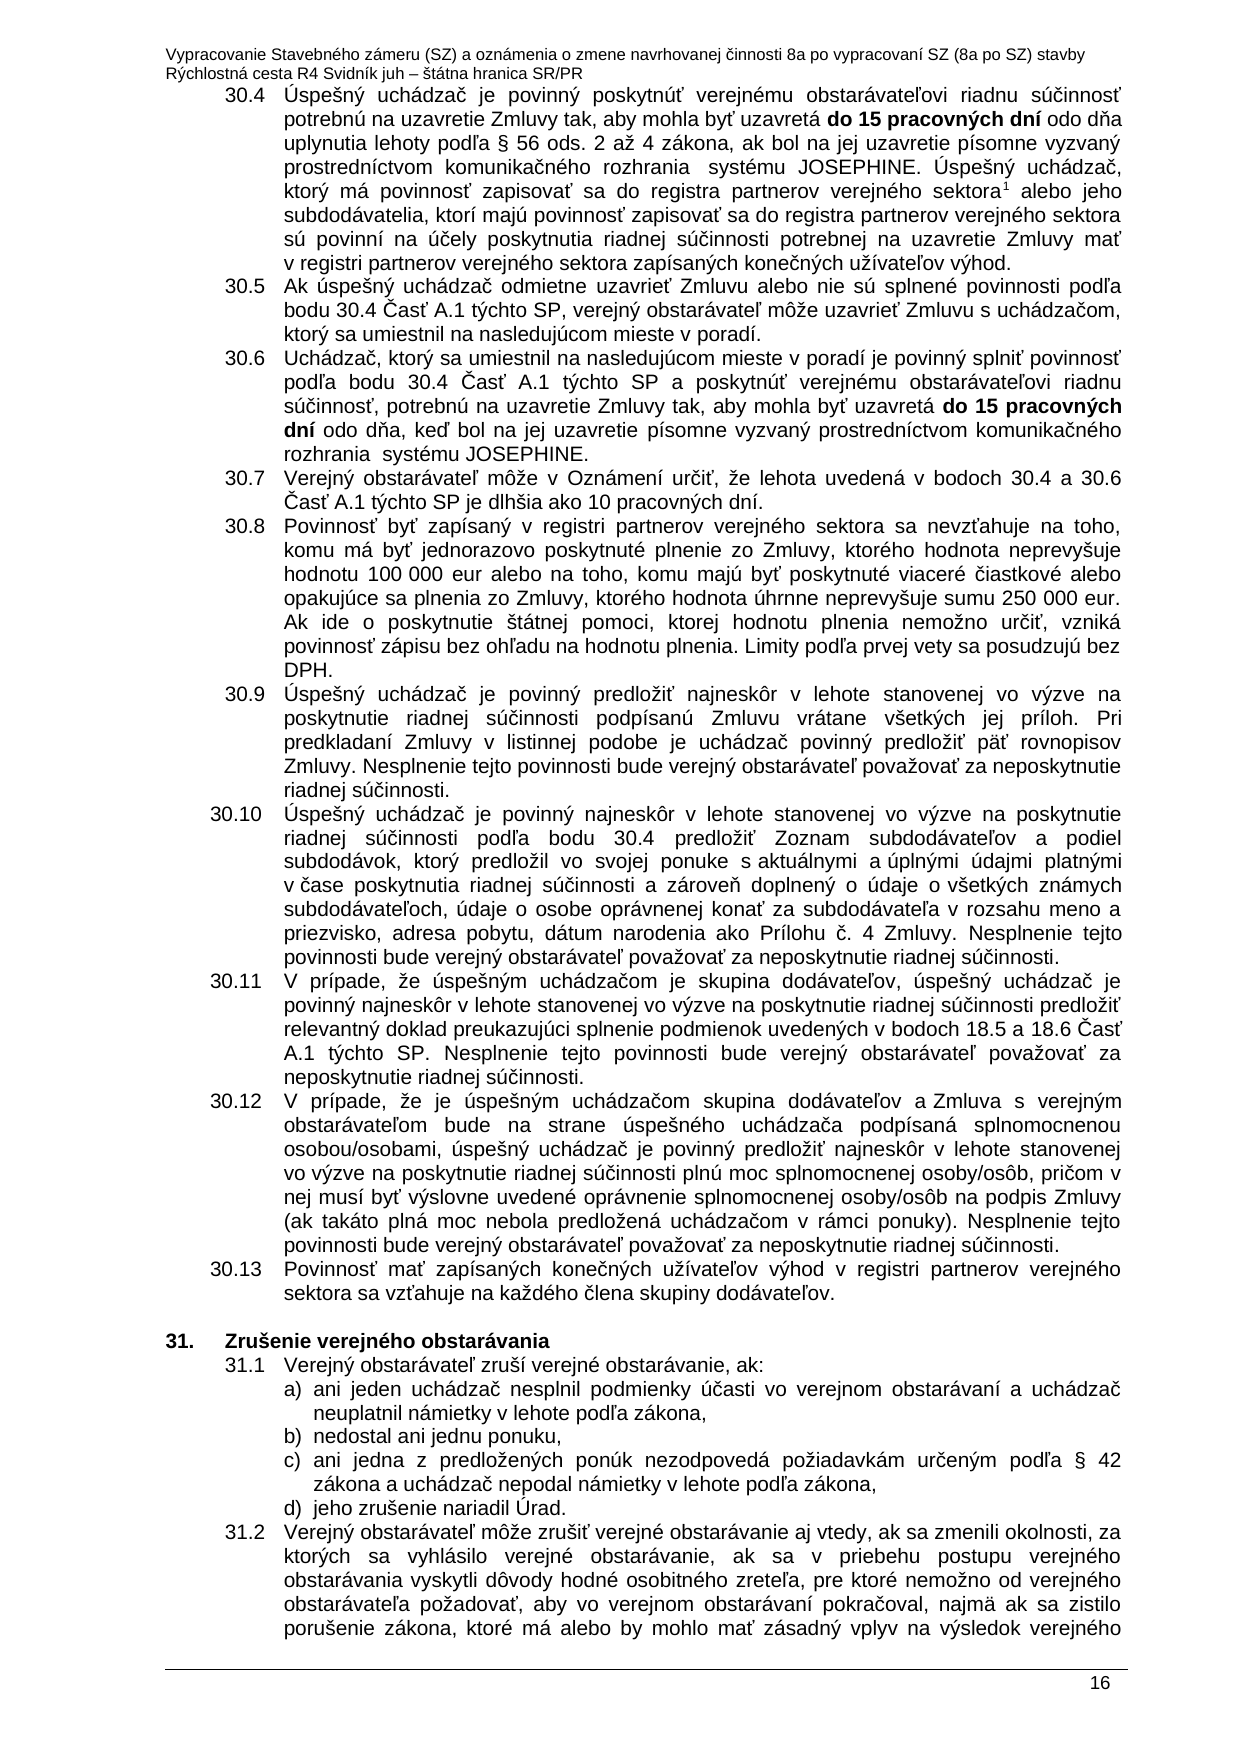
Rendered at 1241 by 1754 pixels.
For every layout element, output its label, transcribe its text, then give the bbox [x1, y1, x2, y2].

text 30.4 Úspešný uchádzač je povinný poskytnúť verejnému obstarávateľovi riadnu súčinnosť potrebnú na uzavretie Zmluvy tak, aby mohla byť uzavretá do 15 pracovných dní odo dňa uplynutia lehoty podľa § 56 ods. 2 až 4 zákona, ak bol na jej uzavretie písomne vyzvaný prostredníctvom komunikačného rozhrania systému JOSEPHINE. Úspešný uchádzač, ktorý má povinnosť zapisovať sa do registra partnerov verejného sektora1 alebo jeho subdodávatelia, ktorí majú povinnosť zapisovať sa do registra partnerov verejného sektora sú povinní na účely poskytnutia riadnej súčinnosti potrebnej na uzavretie Zmluvy mať v registri partnerov verejného sektora zapísaných konečných užívateľov výhod. [224, 83, 1122, 274]
text 31. Zrušenie verejného obstarávania [165, 1328, 1122, 1352]
list ani jedna z predložených ponúk nezodpovedá požiadavkám určeným podľa § 42 zákona a uchádzač nepodal námietky v lehote podľa zákona, [283, 1448, 1122, 1496]
text 30.5 Ak úspešný uchádzač odmietne uzavrieť Zmluvu alebo nie sú splnené povinnosti podľa bodu 30.4 Časť A.1 týchto SP, verejný obstarávateľ môže uzavrieť Zmluvu s uchádzačom, ktorý sa umiestnil na nasledujúcom mieste v poradí. [224, 274, 1122, 346]
list nedostal ani jednu ponuku, [283, 1424, 1122, 1448]
text 30.6 Uchádzač, ktorý sa umiestnil na nasledujúcom mieste v poradí je povinný splniť povinnosť podľa bodu 30.4 Časť A.1 týchto SP a poskytnúť verejnému obstarávateľovi riadnu súčinnosť, potrebnú na uzavretie Zmluvy tak, aby mohla byť uzavretá do 15 pracovných dní odo dňa, keď bol na jej uzavretie písomne vyzvaný prostredníctvom komunikačného rozhrania systému JOSEPHINE. [224, 346, 1122, 466]
text 30.10 Úspešný uchádzač je povinný najneskôr v lehote stanovenej vo výzve na poskytnutie riadnej súčinnosti podľa bodu 30.4 predložiť Zoznam subdodávateľov a podiel subdodávok, ktorý predložil vo svojej ponuke s aktuálnymi a úplnými údajmi platnými v čase poskytnutia riadnej súčinnosti a zároveň doplnený o údaje o všetkých známych subdodávateľoch, údaje o osobe oprávnenej konať za subdodávateľa v rozsahu meno a priezvisko, adresa pobytu, dátum narodenia ako Prílohu č. 4 Zmluvy. Nesplnenie tejto povinnosti bude verejný obstarávateľ považovať za neposkytnutie riadnej súčinnosti. [210, 801, 1122, 969]
text 30.7 Verejný obstarávateľ môže v Oznámení určiť, že lehota uvedená v bodoch 30.4 a 30.6 Časť A.1 týchto SP je dlhšia ako 10 pracovných dní. [224, 466, 1122, 514]
list jeho zrušenie nariadil Úrad. [283, 1496, 1122, 1520]
text 30.8 Povinnosť byť zapísaný v registri partnerov verejného sektora sa nevzťahuje na toho, komu má byť jednorazovo poskytnuté plnenie zo Zmluvy, ktorého hodnota neprevyšuje hodnotu 100 000 eur alebo na toho, komu majú byť poskytnuté viaceré čiastkové alebo opakujúce sa plnenia zo Zmluvy, ktorého hodnota úhrnne neprevyšuje sumu 250 000 eur. Ak ide o poskytnutie štátnej pomoci, ktorej hodnotu plnenia nemožno určiť, vzniká povinnosť zápisu bez ohľadu na hodnotu plnenia. Limity podľa prvej vety sa posudzujú bez DPH. [224, 514, 1122, 682]
text 30.13 Povinnosť mať zapísaných konečných užívateľov výhod v registri partnerov verejného sektora sa vzťahuje na každého člena skupiny dodávateľov. [210, 1257, 1122, 1304]
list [224, 1520, 1122, 1640]
text 30.11 V prípade, že úspešným uchádzačom je skupina dodávateľov, úspešný uchádzač je povinný najneskôr v lehote stanovenej vo výzve na poskytnutie riadnej súčinnosti predložiť relevantný doklad preukazujúci splnenie podmienok uvedených v bodoch 18.5 a 18.6 Časť A.1 týchto SP. Nesplnenie tejto povinnosti bude verejný obstarávateľ považovať za neposkytnutie riadnej súčinnosti. [210, 969, 1122, 1089]
list Verejný obstarávateľ zruší verejné obstarávanie, ak: [224, 1352, 1122, 1376]
list ani jeden uchádzač nesplnil podmienky účasti vo verejnom obstarávaní a uchádzač neuplatnil námietky v lehote podľa zákona, [283, 1376, 1122, 1424]
text 30.9 Úspešný uchádzač je povinný predložiť najneskôr v lehote stanovenej vo výzve na poskytnutie riadnej súčinnosti podpísanú Zmluvu vrátane všetkých jej príloh. Pri predkladaní Zmluvy v listinnej podobe je uchádzač povinný predložiť päť rovnopisov Zmluvy. Nesplnenie tejto povinnosti bude verejný obstarávateľ považovať za neposkytnutie riadnej súčinnosti. [224, 682, 1122, 801]
text 30.12 V prípade, že je úspešným uchádzačom skupina dodávateľov a Zmluva s verejným obstarávateľom bude na strane úspešného uchádzača podpísaná splnomocnenou osobou/osobami, úspešný uchádzač je povinný predložiť najneskôr v lehote stanovenej vo výzve na poskytnutie riadnej súčinnosti plnú moc splnomocnenej osoby/osôb, pričom v nej musí byť výslovne uvedené oprávnenie splnomocnenej osoby/osôb na podpis Zmluvy (ak takáto plná moc nebola predložená uchádzačom v rámci ponuky). Nesplnenie tejto povinnosti bude verejný obstarávateľ považovať za neposkytnutie riadnej súčinnosti. [210, 1089, 1122, 1257]
